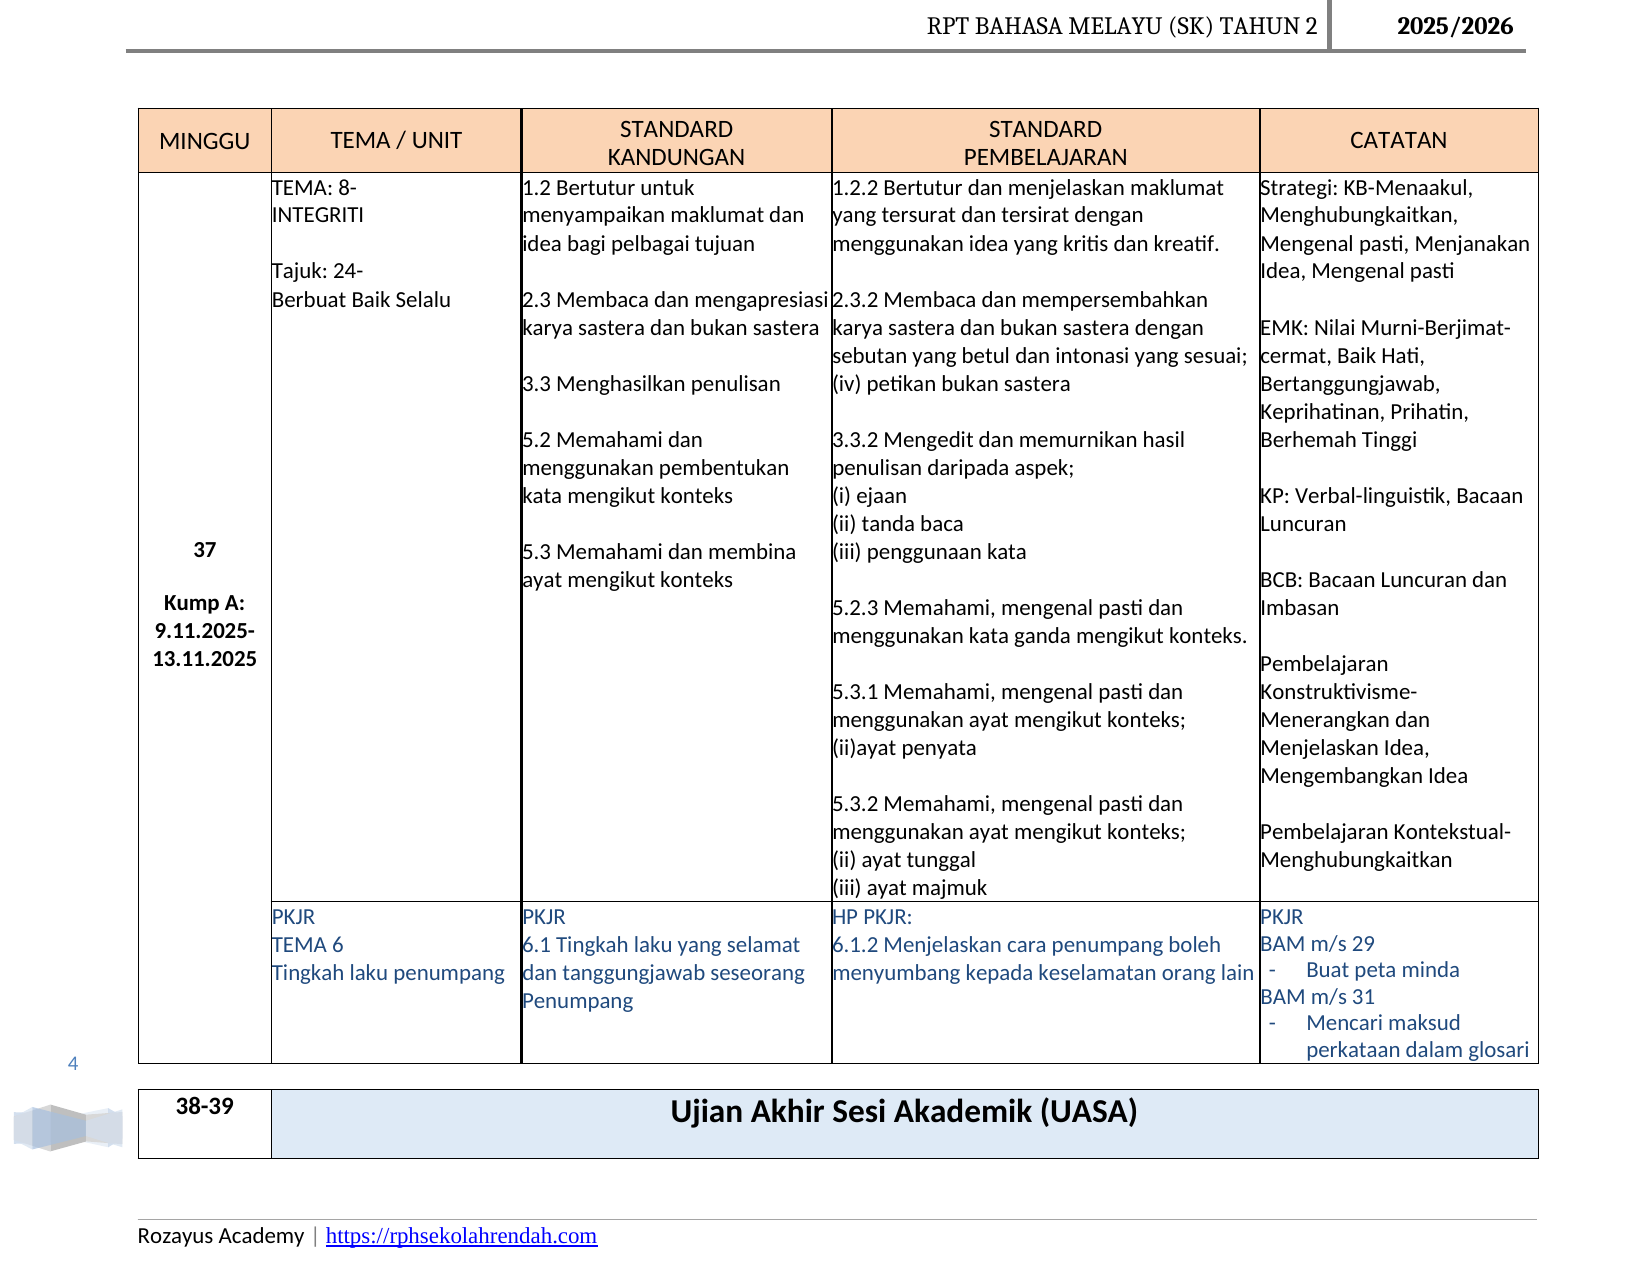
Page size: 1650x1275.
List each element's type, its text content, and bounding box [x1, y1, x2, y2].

table_header CATATAN [1261, 109, 1538, 172]
table_cell 37 Kump A: 9.11.2025-13.11.2025 [139, 173, 271, 1062]
table_cell 1.2.2 Bertutur dan menjelaskan maklumat yang tersurat dan tersirat dengan menggunakan idea yang kritis dan kreatif. 2.3.2 Membaca dan mempersembahkan karya sastera dan bukan sastera dengan sebutan yang betul dan intonasi yang sesuai; (iv) petikan bukan sastera 3.3.2 Mengedit dan memurnikan hasil penulisan daripada aspek; (i) ejaan (ii) tanda baca (iii) penggunaan kata 5.2.3 Memahami, mengenal pasti dan menggunakan kata ganda mengikut konteks. 5.3.1 Memahami, mengenal pasti dan menggunakan ayat mengikut konteks; (ii)ayat penyata 5.3.2 Memahami, mengenal pasti dan menggunakan ayat mengikut konteks; (ii) ayat tunggal (iii) ayat majmuk [833, 173, 1259, 901]
table_header TEMA / UNIT [272, 109, 520, 172]
table_cell 1.2 Bertutur untuk menyampaikan maklumat dan idea bagi pelbagai tujuan 2.3 Membaca dan mengapresiasi karya sastera dan bukan sastera 3.3 Menghasilkan penulisan 5.2 Memahami dan menggunakan pembentukan kata mengikut konteks 5.3 Memahami dan membina ayat mengikut konteks [523, 173, 831, 901]
table_header STANDARD PEMBELAJARAN [833, 109, 1259, 172]
table_header 38-39 [139, 1090, 271, 1158]
table_cell TEMA: 8- INTEGRITI Tajuk: 24- Berbuat Baik Selalu [272, 173, 520, 901]
table_header STANDARD KANDUNGAN [523, 109, 831, 172]
table_cell HP PKJR: 6.1.2 Menjelaskan cara penumpang boleh menyumbang kepada keselamatan orang lain [833, 902, 1259, 1062]
table_header MINGGU [139, 109, 271, 172]
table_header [272, 1090, 1538, 1158]
table_cell PKJR 6.1 Tingkah laku yang selamat dan tanggungjawab seseorang Penumpang [523, 902, 831, 1062]
table_cell Strategi: KB-Menaakul, Menghubungkaitkan, Mengenal pasti, Menjanakan Idea, Mengenal pasti EMK: Nilai Murni-Berjimat-cermat, Baik Hati, Bertanggungjawab, Keprihatinan, Prihatin, Berhemah Tinggi KP: Verbal-linguistik, Bacaan Luncuran BCB: Bacaan Luncuran dan Imbasan Pembelajaran Konstruktivisme-Menerangkan dan Menjelaskan Idea, Mengembangkan Idea Pembelajaran Kontekstual-Menghubungkaitkan [1261, 173, 1538, 901]
table_cell PKJR BAM m/s 29 Buat peta minda BAM m/s 31 Mencari maksud perkataan dalam glosari [1261, 902, 1538, 1062]
table_cell PKJR TEMA 6 Tingkah laku penumpang [272, 902, 520, 1062]
